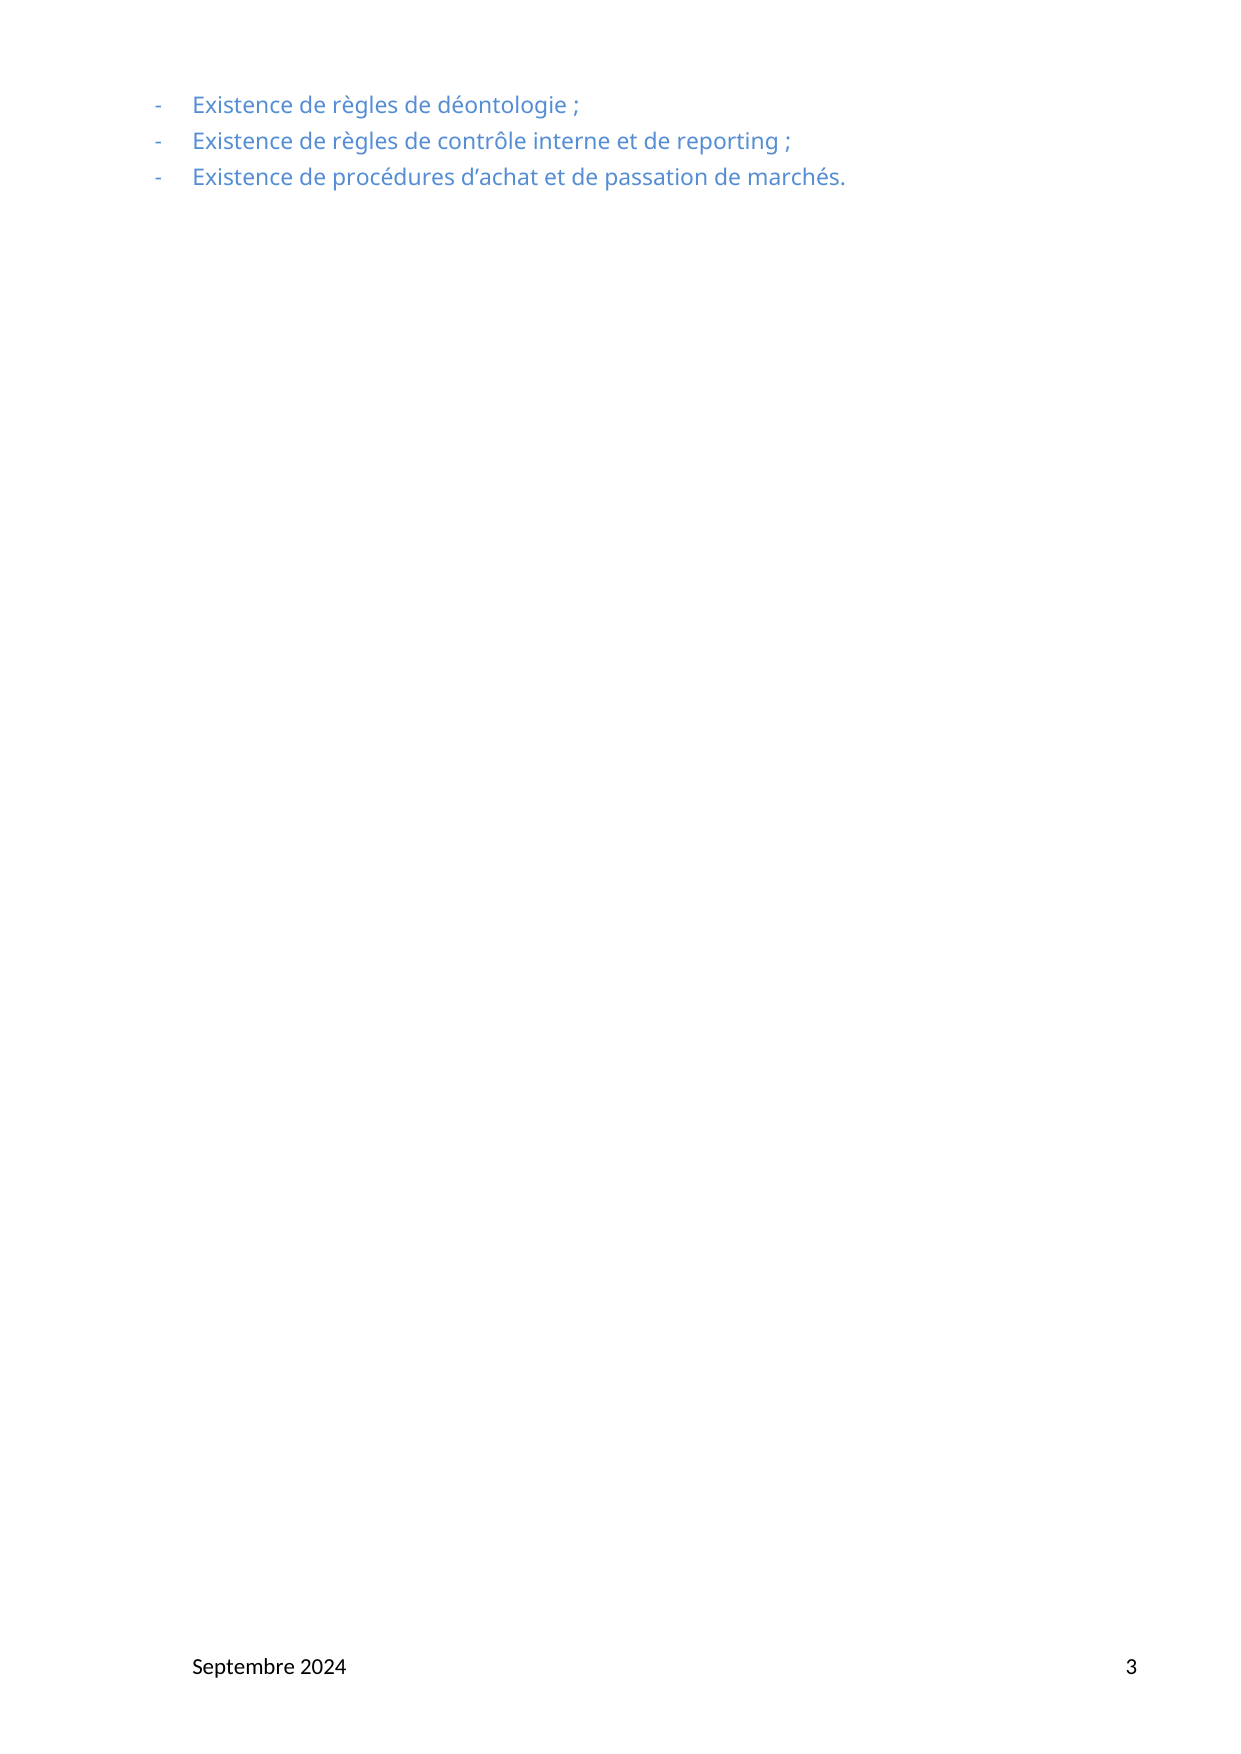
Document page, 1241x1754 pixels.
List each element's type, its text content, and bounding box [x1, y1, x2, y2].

list Existence de règles de contrôle interne et de reporting ; [154, 124, 1137, 156]
list Existence de procédures d’achat et de passation de marchés. [154, 161, 1137, 192]
list Existence de règles de déontologie ; [154, 89, 1137, 120]
